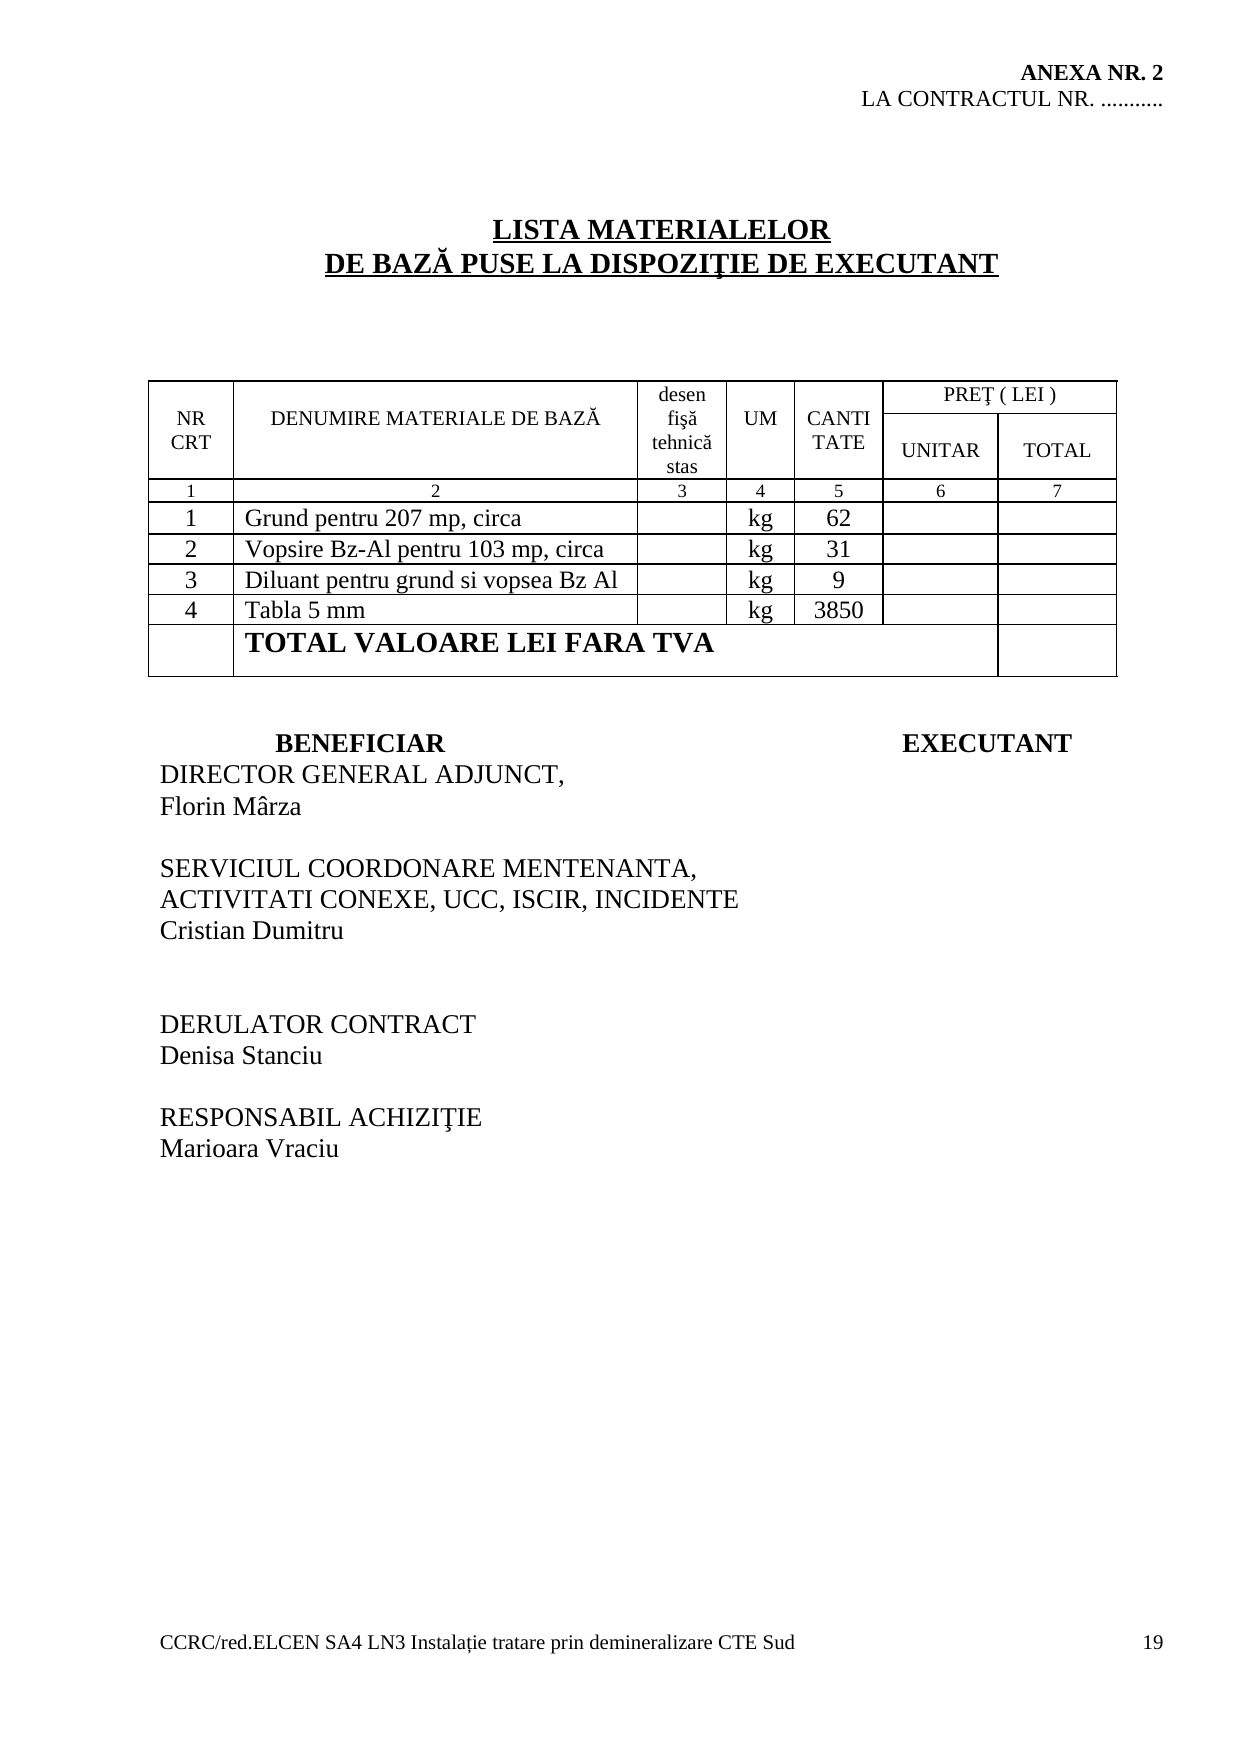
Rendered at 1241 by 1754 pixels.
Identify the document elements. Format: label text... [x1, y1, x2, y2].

table_header PREŢ ( LEI ) [884, 382, 1116, 413]
table_cell 6 [884, 480, 997, 501]
table_cell [999, 595, 1116, 624]
table_cell kg [727, 565, 794, 593]
table_cell [999, 535, 1116, 563]
text Marioara Vraciu [159, 1132, 1163, 1163]
table_cell 9 [795, 565, 882, 593]
table_header CANTI TATE [795, 382, 882, 478]
table_cell Grund pentru 207 mp, circa [234, 503, 637, 533]
text RESPONSABIL ACHIZIŢIE [159, 1101, 1163, 1132]
table_cell kg [727, 503, 794, 533]
text LISTA MATERIALELOR [159, 212, 1163, 246]
table_cell 2 [149, 535, 233, 563]
text LA CONTRACTUL NR. ........... [159, 85, 1163, 112]
text DERULATOR CONTRACT [159, 1008, 1163, 1039]
table_cell 3850 [795, 595, 882, 624]
table_cell 1 [149, 503, 233, 533]
table_cell [638, 535, 726, 563]
table_header NR CRT [149, 382, 233, 478]
table_cell 3 [149, 565, 233, 593]
table_header UM [727, 382, 794, 478]
table_cell [884, 565, 997, 593]
table_cell 31 [795, 535, 882, 563]
text anexa nr. 2 [159, 59, 1163, 85]
table_cell [999, 503, 1116, 533]
table_cell 62 [795, 503, 882, 533]
text DE BAZĂ PUSE LA DISPOZIŢIE DE EXECUTANT [159, 246, 1163, 279]
text BENEFICIAR EXECUTANT [159, 727, 1163, 758]
table_cell [149, 625, 233, 676]
table_cell [884, 535, 997, 563]
table_header DENUMIRE MATERIALE DE BAZĂ [234, 382, 637, 478]
table_cell 1 [149, 480, 233, 501]
table_cell Diluant pentru grund si vopsea Bz Al [234, 565, 637, 593]
table_cell [638, 595, 726, 624]
text DIRECTOR GENERAL ADJUNCT, [159, 758, 1163, 790]
table_cell UNITAR [884, 414, 997, 478]
table_cell 2 [234, 480, 637, 501]
table_cell 5 [795, 480, 882, 501]
table_header desen fişă tehnică stas [638, 382, 726, 478]
text Cristian Dumitru [159, 914, 1163, 945]
text Denisa Stanciu [159, 1039, 1163, 1070]
table_cell TOTAL [999, 414, 1116, 478]
table_cell [884, 595, 997, 624]
table_cell [884, 503, 997, 533]
table_cell Vopsire Bz-Al pentru 103 mp, circa [234, 535, 637, 563]
table_cell 3 [638, 480, 726, 501]
table_cell 4 [727, 480, 794, 501]
table_cell kg [727, 535, 794, 563]
table_cell 7 [999, 480, 1116, 501]
text SERVICIUL COORDONARE MENTENANTA, [159, 852, 1163, 883]
table_cell 4 [149, 595, 233, 624]
table_cell [638, 565, 726, 593]
text ACTIVITATI CONEXE, UCC, ISCIR, INCIDENTE [159, 883, 1163, 914]
table_cell [999, 565, 1116, 593]
table_cell [638, 503, 726, 533]
table_cell [999, 625, 1116, 676]
text Florin Mârza [159, 790, 1163, 821]
table_cell total valoare lei fara TVA [234, 625, 997, 676]
table_cell kg [727, 595, 794, 624]
table_cell Tabla 5 mm [234, 595, 637, 624]
